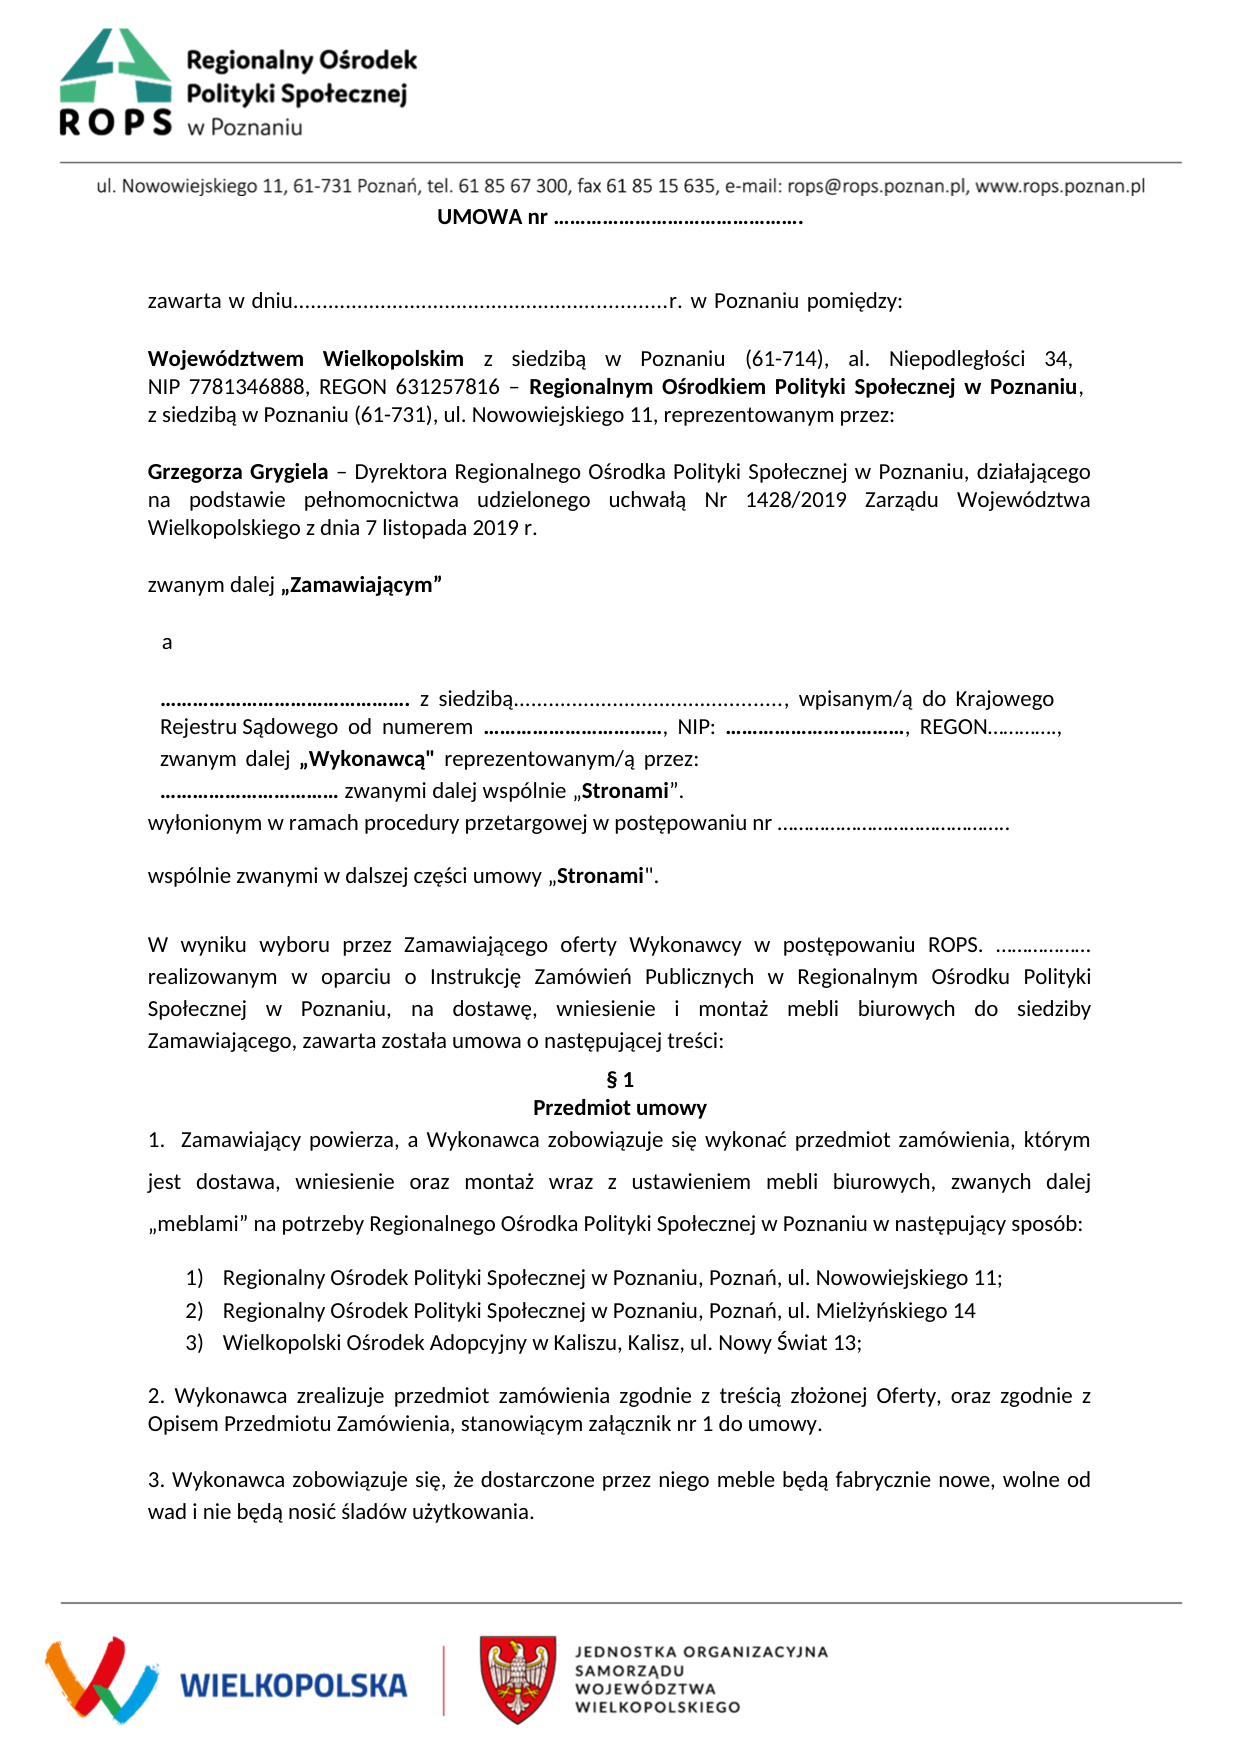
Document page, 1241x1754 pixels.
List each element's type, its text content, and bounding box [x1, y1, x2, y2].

text zawarta w dniu r. w Poznaniu pomiędzy: [148, 287, 1093, 315]
subtitle UMOWA nr ………………………………………. [387, 196, 853, 230]
text W wyniku wyboru przez Zamawiającego oferty Wykonawcy w postępowaniu ROPS. ……………… realizowanym w oparciu o Instrukcję Zamówień Publicznych w Regionalnym Ośrodku Polityki Społecznej w Poznaniu, na dostawę, wniesienie i montaż mebli biurowych do siedziby Zamawiającego, zawarta została umowa o następującej treści: [148, 930, 1093, 1054]
picture [2, 0, 1241, 196]
list Regionalny Ośrodek Polityki Społecznej w Poznaniu, Poznań, ul. Nowowiejskiego 11; [185, 1263, 1093, 1292]
text a [162, 627, 1093, 656]
text zwanym dalej „Wykonawcą" reprezentowanym/ą przez: [160, 744, 1093, 772]
list Wielkopolski Ośrodek Adopcyjny w Kaliszu, Kalisz, ul. Nowy Świat 13; [185, 1328, 1093, 1356]
picture [2, 1601, 1241, 1752]
text § 1 [148, 1065, 1093, 1093]
text ………………………………………. z siedzibą , wpisanym/ą do Krajowego Rejestru Sądowego od numerem ……………………………, NIP: ……………………………, REGON…………., [160, 684, 1093, 740]
text 2. Wykonawca zrealizuje przedmiot zamówienia zgodnie z treścią złożonej Oferty, oraz zgodnie z Opisem Przedmiotu Zamówienia, stanowiącym załącznik nr 1 do umowy. [148, 1381, 1093, 1437]
text 3. Wykonawca zobowiązuje się, że dostarczone przez niego meble będą fabrycznie nowe, wolne od wad i nie będą nosić śladów użytkowania. [148, 1465, 1093, 1525]
list Regionalny Ośrodek Polityki Społecznej w Poznaniu, Poznań, ul. Mielżyńskiego 14 [185, 1296, 1093, 1324]
text zwanym dalej „Zamawiającym” [148, 570, 1093, 598]
text wspólnie zwanymi w dalszej części umowy „Stronami". [148, 861, 1093, 889]
text 1. Zamawiający powierza, a Wykonawca zobowiązuje się wykonać przedmiot zamówienia, którym jest dostawa, wniesienie oraz montaż wraz z ustawieniem mebli biurowych, zwanych dalej „meblami” na potrzeby Regionalnego Ośrodka Polityki Społecznej w Poznaniu w następujący sposób: [148, 1125, 1093, 1237]
text wyłonionym w ramach procedury przetargowej w postępowaniu nr …………………………………….. [148, 808, 1093, 836]
text Grzegorza Grygiela – Dyrektora Regionalnego Ośrodka Polityki Społecznej w Poznaniu, działającego na podstawie pełnomocnictwa udzielonego uchwałą Nr 1428/2019 Zarządu Województwa Wielkopolskiego z dnia 7 listopada 2019 r. [148, 457, 1093, 541]
text Województwem Wielkopolskim z siedzibą w Poznaniu (61-714), al. Niepodległości 34, NIP 7781346888, REGON 631257816 – Regionalnym Ośrodkiem Polityki Społecznej w Poznaniu, z siedzibą w Poznaniu (61-731), ul. Nowowiejskiego 11, reprezentowanym przez: [148, 344, 1093, 428]
subtitle Przedmiot umowy [148, 1093, 1093, 1121]
text …………………………… zwanymi dalej wspólnie „Stronami”. [159, 776, 758, 804]
